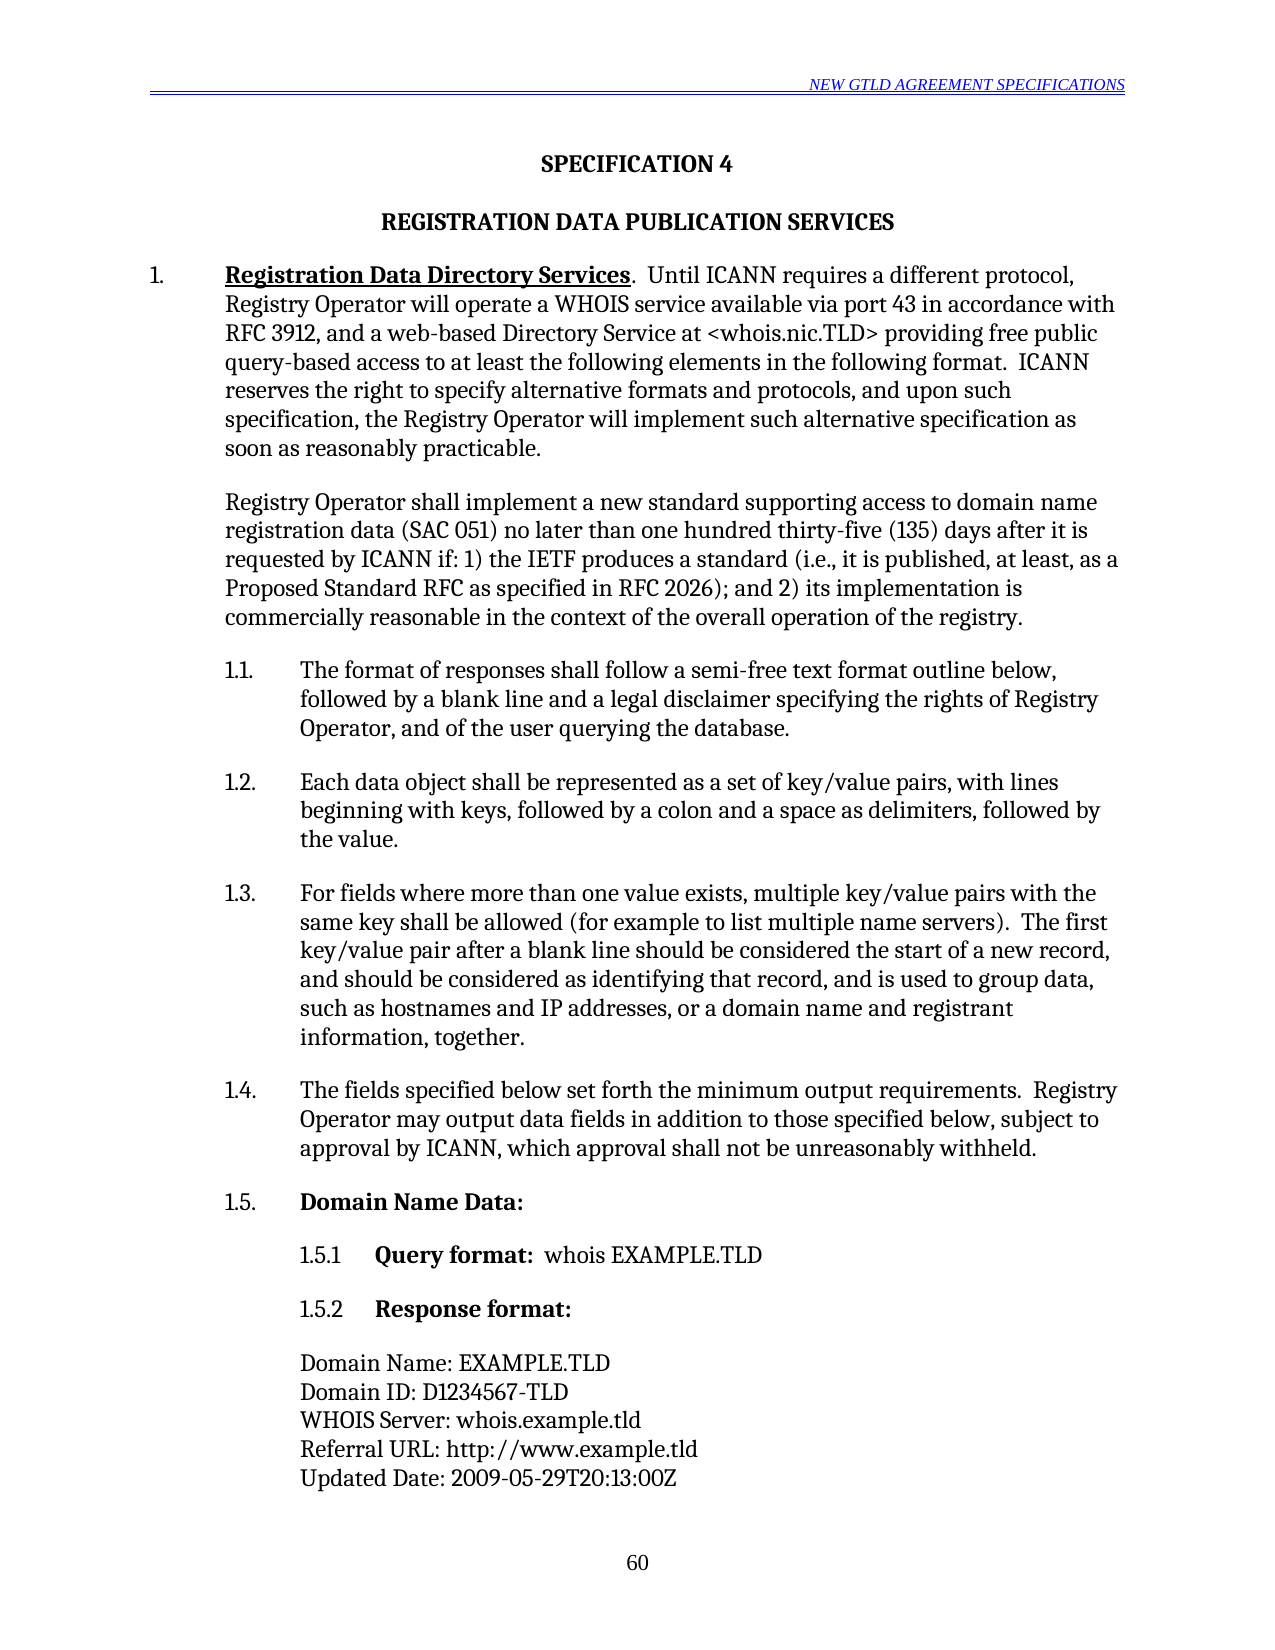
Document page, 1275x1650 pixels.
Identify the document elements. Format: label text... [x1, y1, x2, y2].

text The fields specified below set forth the minimum output requirements. Registry Operator may output data fields in addition to those specified below, subject to approval by ICANN, which approval shall not be unreasonably withheld. [225, 1076, 1125, 1162]
text For fields where more than one value exists, multiple key/value pairs with the same key shall be allowed (for example to list multiple name servers). The first key/value pair after a blank line should be considered the start of a new record, and should be considered as identifying that record, and is used to group data, such as hostnames and IP addresses, or a domain name and registrant information, together. [225, 879, 1125, 1051]
text Registry Operator shall implement a new standard supporting access to domain name registration data (SAC 051) no later than one hundred thirty-five (135) days after it is requested by ICANN if: 1) the IETF produces a standard (i.e., it is published, at least, as a Proposed Standard RFC as specified in RFC 2026); and 2) its implementation is commercially reasonable in the context of the overall operation of the registry. [225, 487, 1125, 631]
text Response format: [300, 1295, 1125, 1324]
text Query format: whois EXAMPLE.TLD [300, 1241, 1125, 1270]
text REGISTRATION DATA PUBLICATION SERVICES [150, 150, 1125, 236]
text Registration Data Directory Services. Until ICANN requires a different protocol, Registry Operator will operate a WHOIS service available via port 43 in accordance with RFC 3912, and a web-based Directory Service at <whois.nic.TLD> providing free public query-based access to at least the following elements in the following format. ICANN reserves the right to specify alternative formats and protocols, and upon such specification, the Registry Operator will implement such alternative specification as soon as reasonably practicable. [150, 261, 1125, 462]
text The format of responses shall follow a semi-free text format outline below, followed by a blank line and a legal disclaimer specifying the rights of Registry Operator, and of the user querying the database. [225, 656, 1125, 742]
text Each data object shall be represented as a set of key/value pairs, with lines beginning with keys, followed by a colon and a space as delimiters, followed by the value. [225, 767, 1125, 854]
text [300, 1349, 1125, 1492]
text Domain Name Data: [225, 1187, 1125, 1216]
